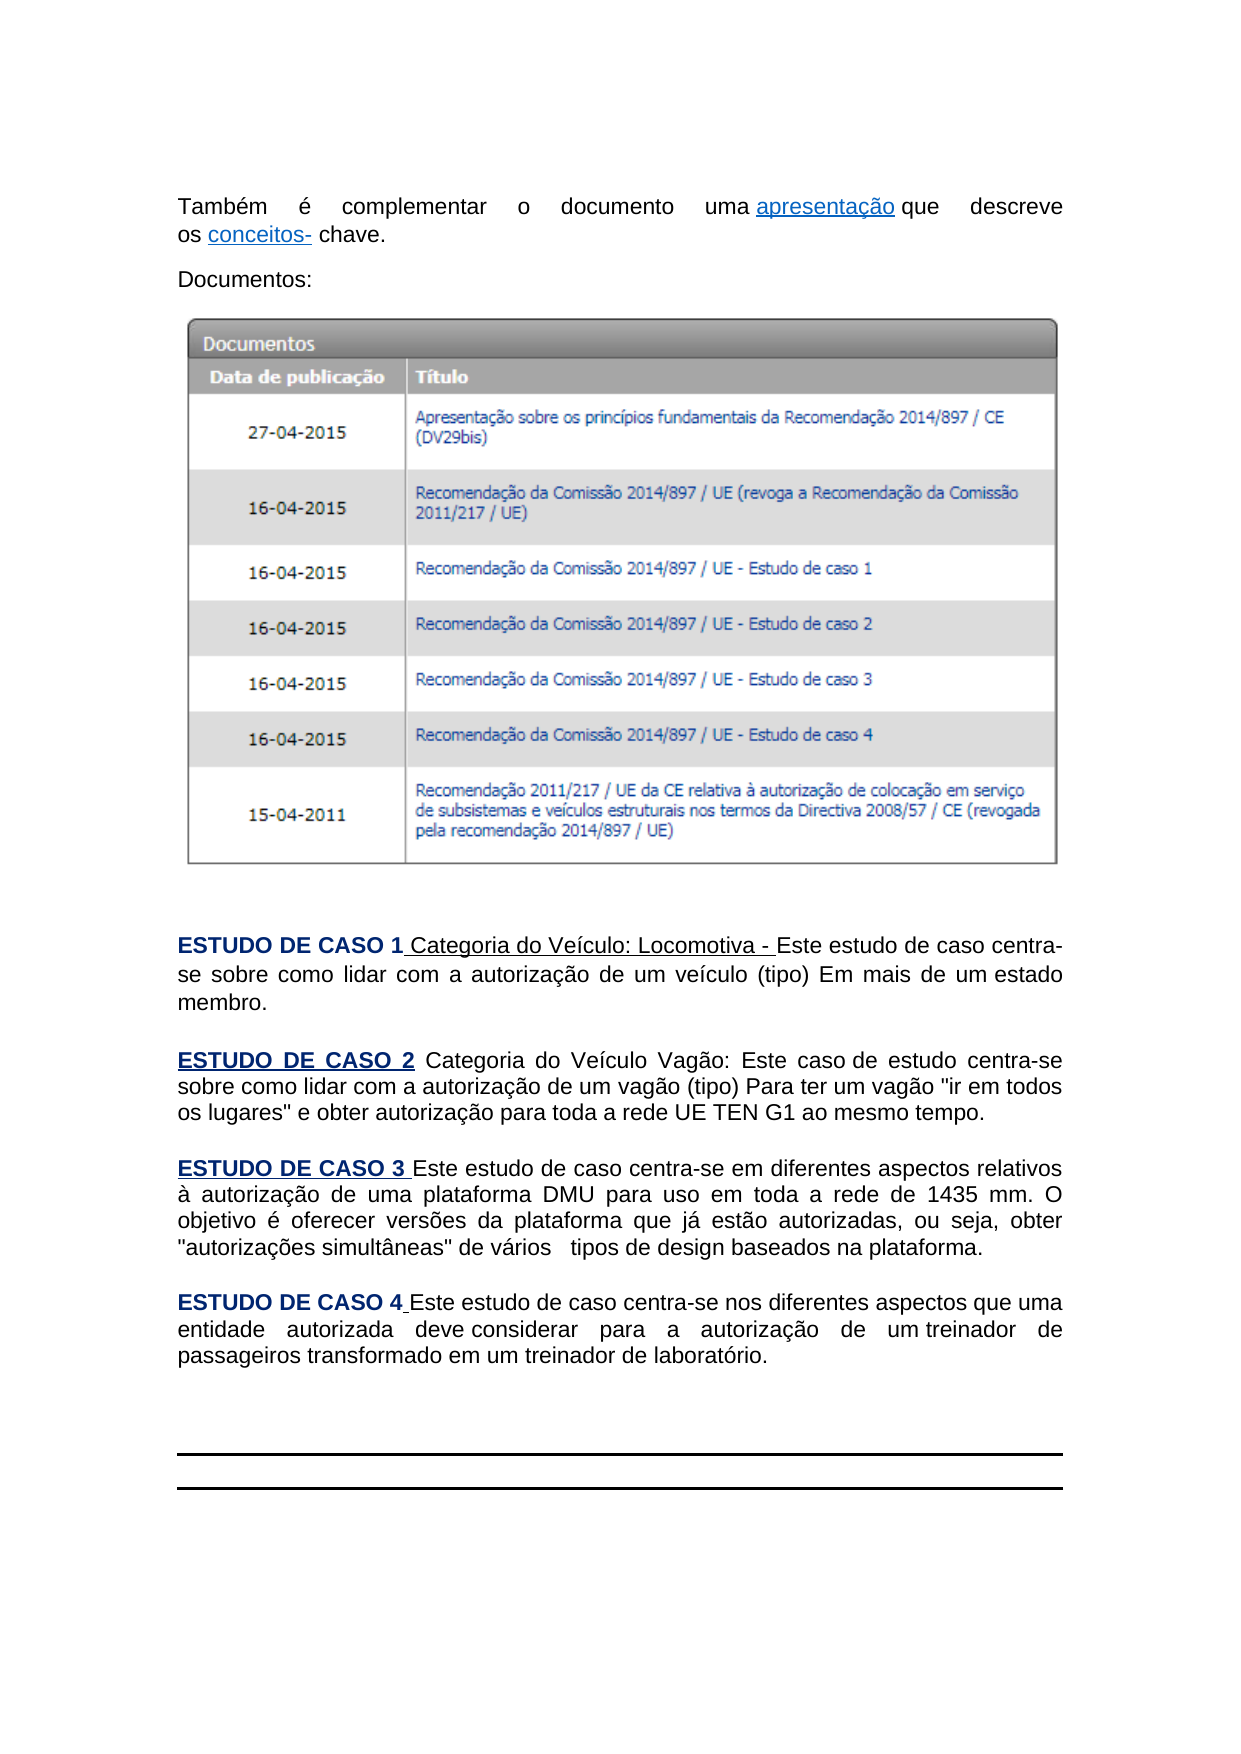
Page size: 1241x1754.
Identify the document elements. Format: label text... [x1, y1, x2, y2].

text ESTUDO DE CASO 4 Este estudo de caso centra-se nos diferentes aspectos que uma entidade autorizada deve considerar para a autorização de um treinador de passageiros transformado em um treinador de laboratório. [177, 1289, 1063, 1368]
picture [177, 311, 1063, 869]
text Também é complementar o documento uma apresentação que descreve os conceitos- chave. [177, 193, 1063, 247]
text ESTUDO DE CASO 3 Este estudo de caso centra-se em diferentes aspectos relativos à autorização de uma plataforma DMU para uso em toda a rede de 1435 mm. O objetivo é oferecer versões da plataforma que já estão autorizadas, ou seja, obter "autorizações simultâneas" de vários tipos de design baseados na plataforma. [177, 1155, 1063, 1260]
text Documentos: [177, 266, 1063, 293]
text ESTUDO DE CASO 2 Categoria do Veículo Vagão: Este caso de estudo centra-se sobre como lidar com a autorização de um vagão (tipo) Para ter um vagão "ir em todos os lugares" e obter autorização para toda a rede UE TEN G1 ao mesmo tempo. [177, 1047, 1063, 1126]
text ESTUDO DE CASO 1 Categoria do Veículo: Locomotiva - Este estudo de caso centra-se sobre como lidar com a autorização de um veículo (tipo) Em mais de um estado membro. [177, 932, 1063, 1015]
